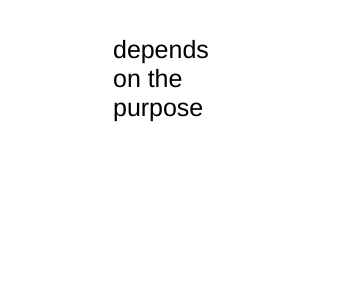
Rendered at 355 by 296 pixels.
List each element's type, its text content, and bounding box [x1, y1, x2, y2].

text depends on the purpose [113, 35, 242, 122]
